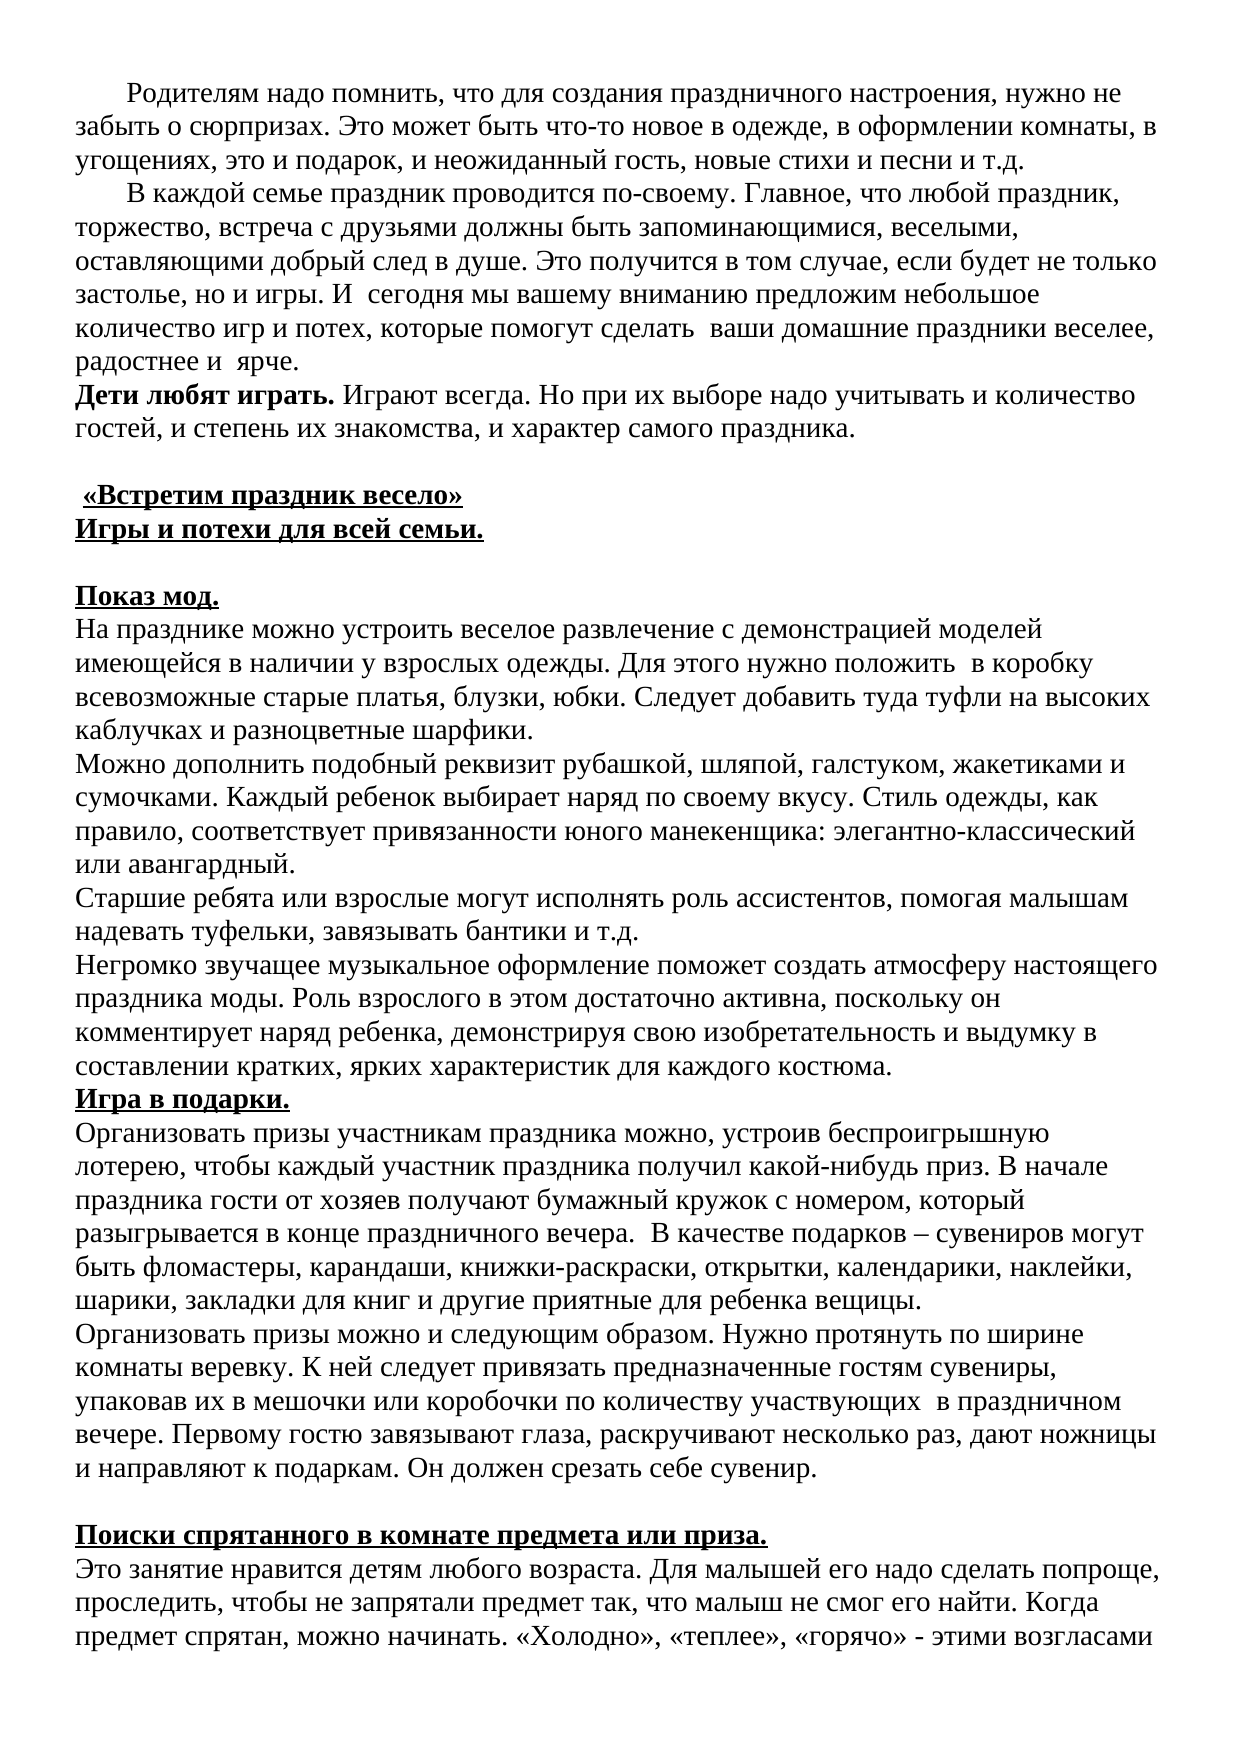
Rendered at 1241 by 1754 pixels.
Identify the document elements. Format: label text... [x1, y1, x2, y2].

text Игра в подарки. [75, 1081, 1165, 1115]
text Старшие ребята или взрослые могут исполнять роль ассистентов, помогая малышам надевать туфельки, завязывать бантики и т.д. [75, 880, 1165, 947]
text Организовать призы участникам праздника можно, устроив беспроигрышную лотерею, чтобы каждый участник праздника получил какой-нибудь приз. В начале праздника гости от хозяев получают бумажный кружок с номером, который разыгрывается в конце праздничного вечера. В качестве подарков – сувениров могут быть фломастеры, карандаши, книжки-раскраски, открытки, календарики, наклейки, шарики, закладки для книг и другие приятные для ребенка вещицы. [75, 1115, 1165, 1316]
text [75, 1551, 1165, 1651]
text «Встретим праздник весело» [75, 477, 1165, 511]
text Можно дополнить подобный реквизит рубашкой, шляпой, галстуком, жакетиками и сумочками. Каждый ребенок выбирает наряд по своему вкусу. Стиль одежды, как правило, соответствует привязанности юного манекенщика: элегантно-классический или авангардный. [75, 746, 1165, 880]
text Негромко звучащее музыкальное оформление поможет создать атмосферу настоящего праздника моды. Роль взрослого в этом достаточно активна, поскольку он комментирует наряд ребенка, демонстрируя свою изобретательность и выдумку в составлении кратких, ярких характеристик для каждого костюма. [75, 947, 1165, 1081]
text Дети любят играть. Играют всегда. Но при их выборе надо учитывать и количество гостей, и степень их знакомства, и характер самого праздника. [75, 377, 1165, 444]
text Игры и потехи для всей семьи. [75, 511, 1165, 544]
text Показ мод. [75, 578, 1165, 612]
text Поиски спрятанного в комнате предмета или приза. [75, 1517, 1165, 1551]
text На празднике можно устроить веселое развлечение с демонстрацией моделей имеющейся в наличии у взрослых одежды. Для этого нужно положить в коробку всевозможные старые платья, блузки, юбки. Следует добавить туда туфли на высоких каблучках и разноцветные шарфики. [75, 612, 1165, 746]
text Родителям надо помнить, что для создания праздничного настроения, нужно не забыть о сюрпризах. Это может быть что-то новое в одежде, в оформлении комнаты, в угощениях, это и подарок, и неожиданный гость, новые стихи и песни и т.д. [75, 75, 1165, 176]
text Организовать призы можно и следующим образом. Нужно протянуть по ширине комнаты веревку. К ней следует привязать предназначенные гостям сувениры, упаковав их в мешочки или коробочки по количеству участвующих в праздничном вечере. Первому гостю завязывают глаза, раскручивают несколько раз, дают ножницы и направляют к подаркам. Он должен срезать себе сувенир. [75, 1316, 1165, 1484]
text В каждой семье праздник проводится по-своему. Главное, что любой праздник, торжество, встреча с друзьями должны быть запоминающимися, веселыми, оставляющими добрый след в душе. Это получится в том случае, если будет не только застолье, но и игры. И сегодня мы вашему вниманию предложим небольшое количество игр и потех, которые помогут сделать ваши домашние праздники веселее, радостнее и ярче. [75, 176, 1165, 377]
